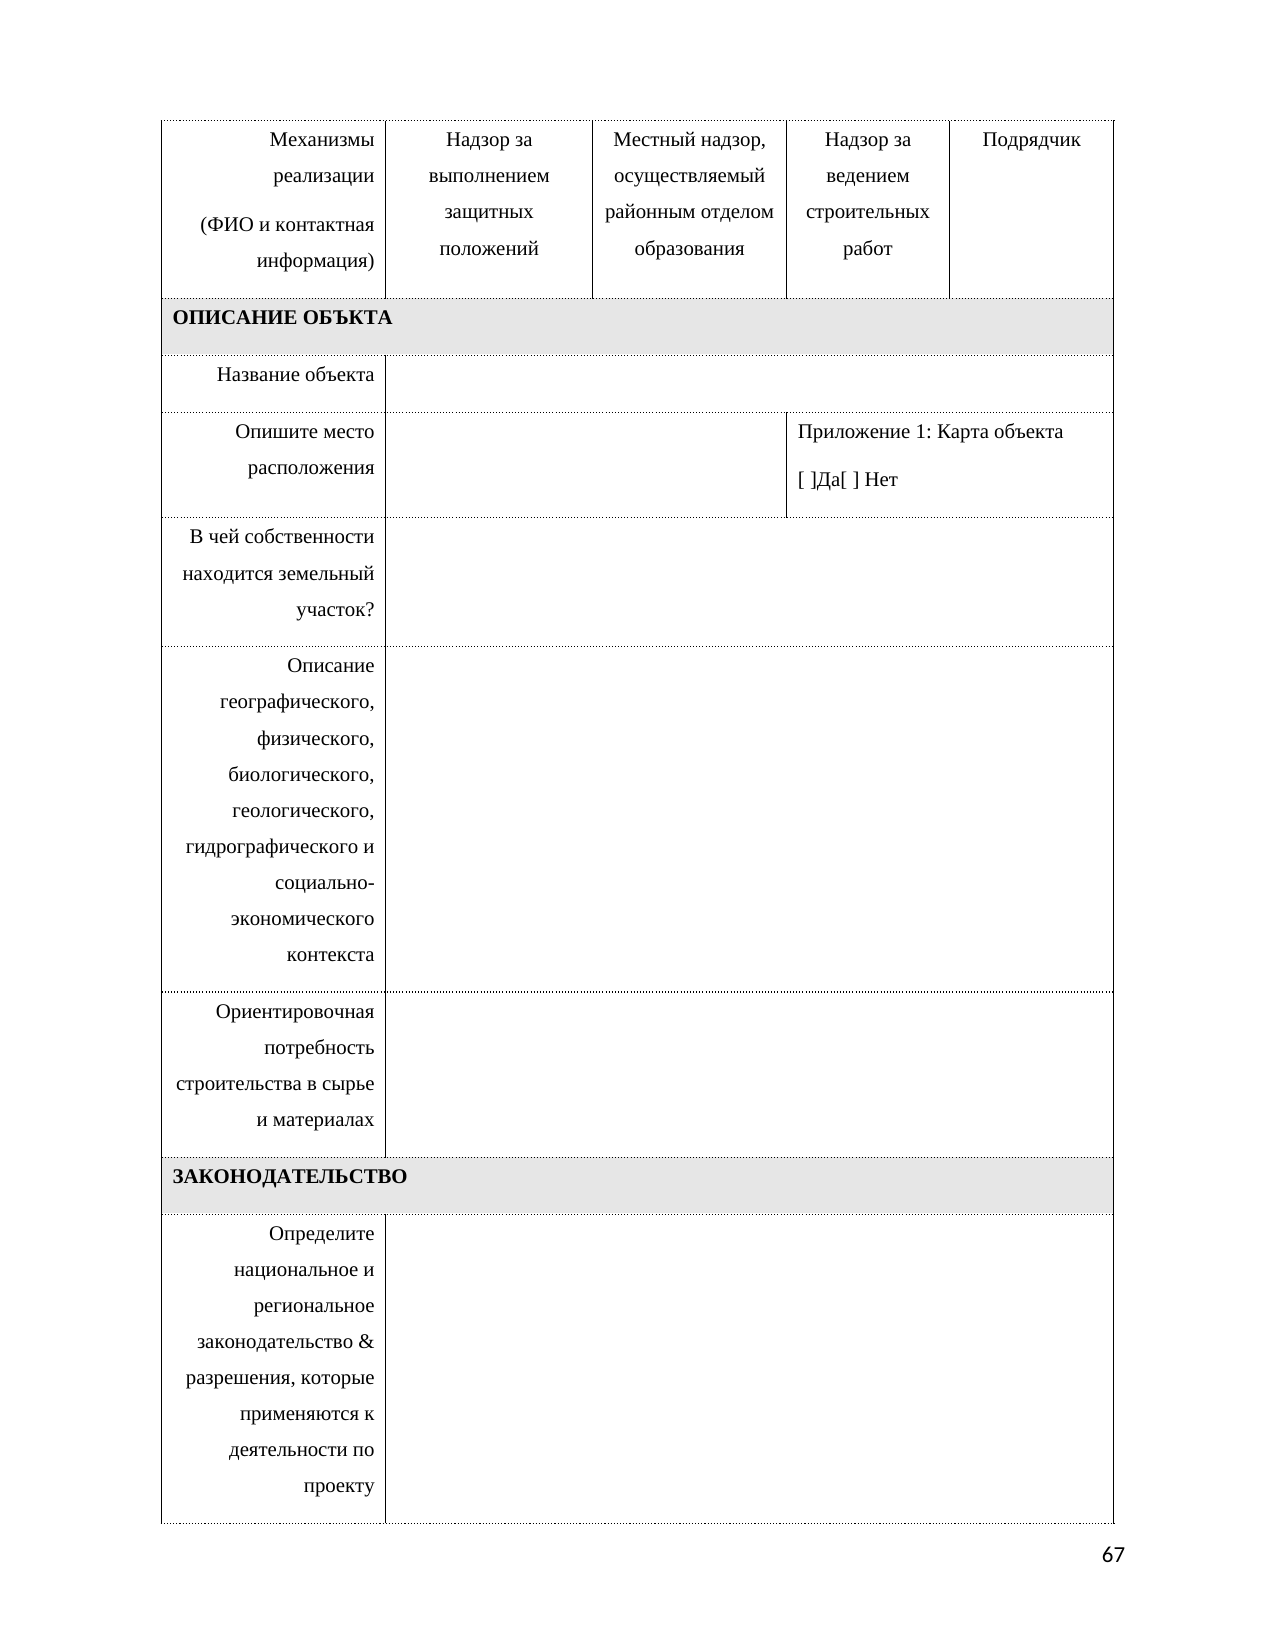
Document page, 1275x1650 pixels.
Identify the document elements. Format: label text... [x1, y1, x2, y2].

table_cell Надзор за выполнением защитных положений [386, 120, 592, 298]
table_cell [386, 517, 1113, 646]
table_cell ОПИСАНИЕ ОБЪКТА [162, 298, 1113, 354]
table_cell [386, 646, 1113, 991]
table_cell Опишите место расположения [162, 412, 385, 517]
table_cell Ориентировочная потребность строительства в сырье и материалах [162, 991, 385, 1157]
table_cell Механизмы реализации (ФИО и контактная информация) [162, 120, 385, 298]
table_cell [386, 991, 1113, 1157]
table_cell Приложение 1: Карта объекта [ ]Да[ ] Нет [787, 412, 1113, 517]
table_cell Подрядчик [949, 120, 1113, 298]
table_cell Надзор за ведением строительных работ [787, 120, 949, 298]
table_cell [386, 355, 1113, 412]
table_cell Местный надзор, осуществляемый районным отделом образования [593, 120, 786, 298]
table_cell Определите национальное и региональное законодательство & разрешения, которые применяются к деятельности по проекту [162, 1214, 385, 1523]
table_cell В чей собственности находится земельный участок? [162, 517, 385, 646]
table_cell [386, 1214, 1113, 1523]
table_cell Название объекта [162, 355, 385, 412]
table_cell ЗАКОНОДАТЕЛЬСТВО [162, 1157, 1113, 1213]
table_cell Описание географического, физического, биологического, геологического, гидрографического и социально-экономического контекста [162, 646, 385, 991]
table_cell [386, 412, 786, 517]
